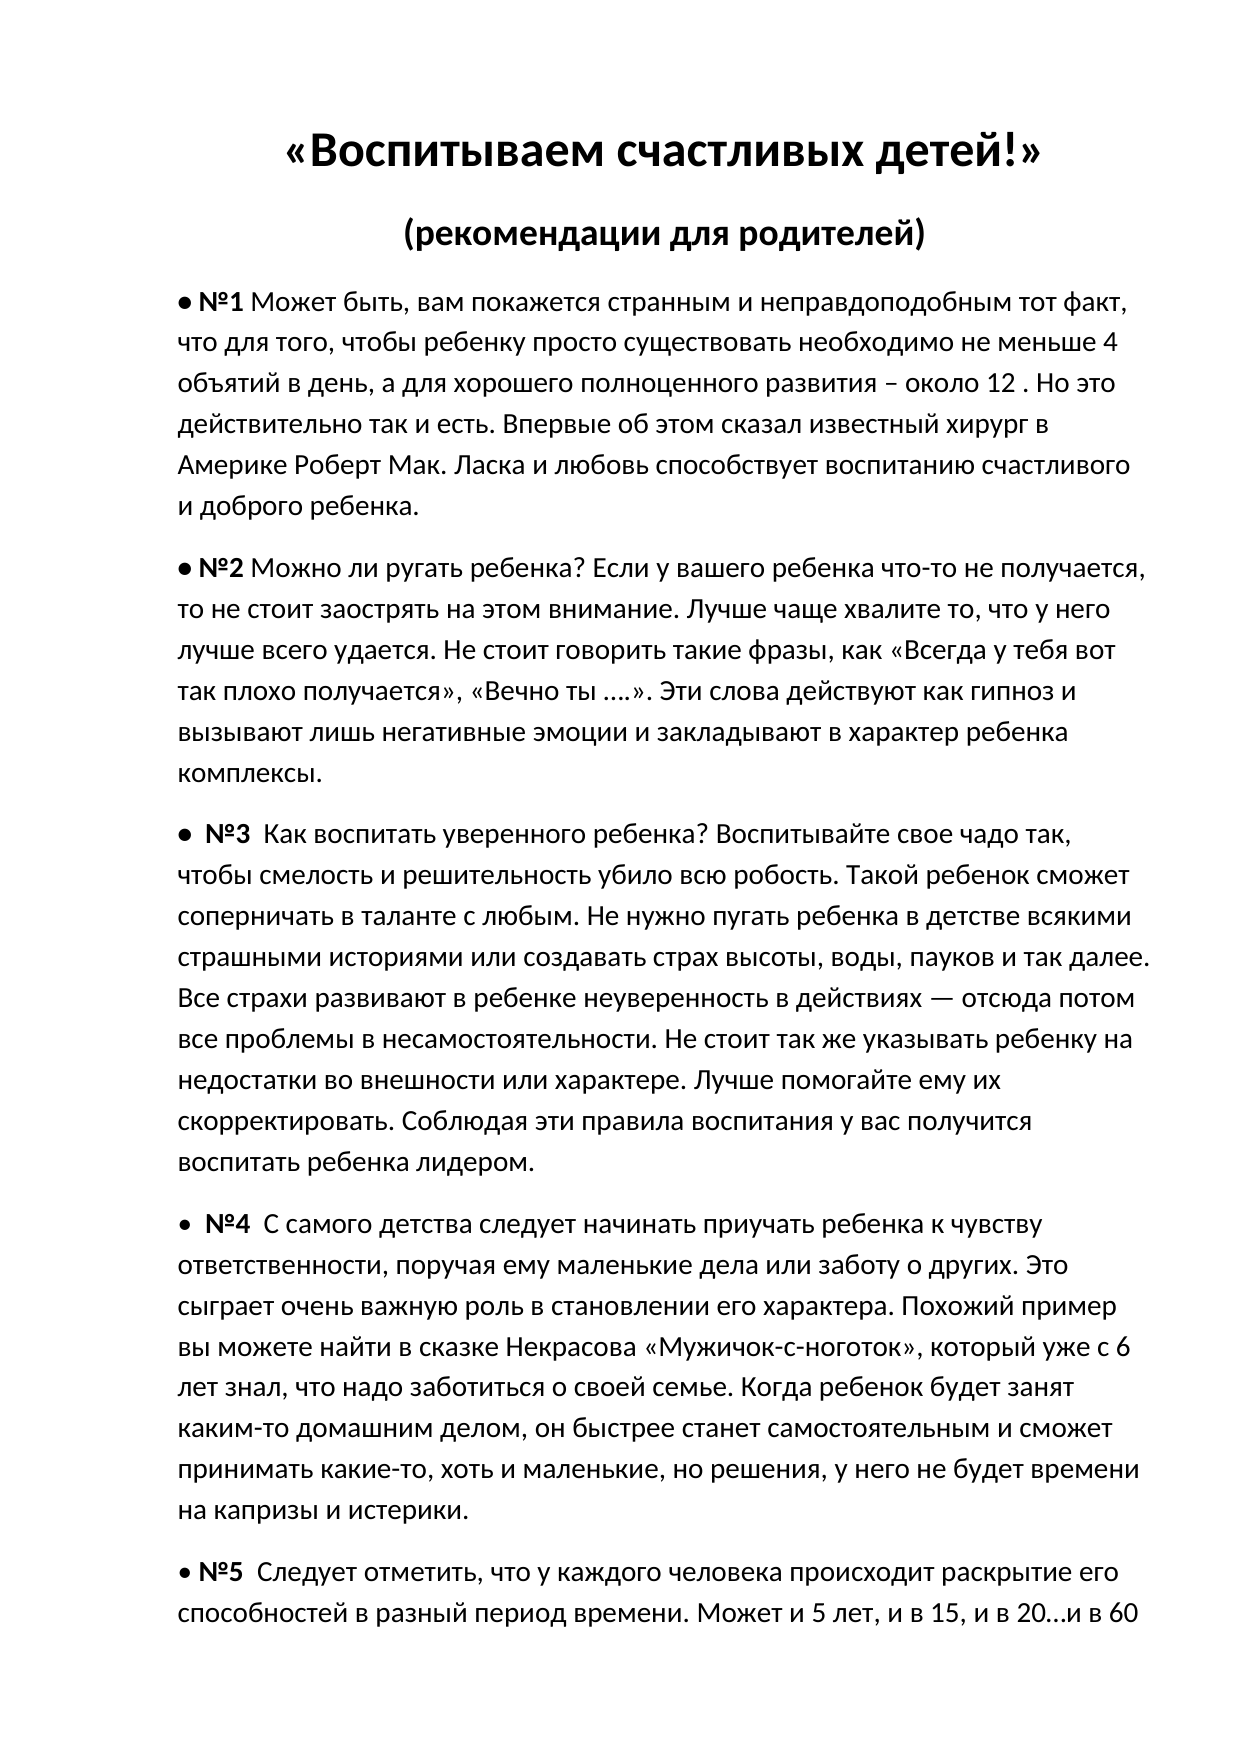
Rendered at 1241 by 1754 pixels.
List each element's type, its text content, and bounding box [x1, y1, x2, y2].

text • №2 Можно ли ругать ребенка? Если у вашего ребенка что-то не получается, то не стоит заострять на этом внимание. Лучше чаще хвалите то, что у него лучше всего удается. Не стоит говорить такие фразы, как «Всегда у тебя вот так плохо получается», «Вечно ты ….». Эти слова действуют как гипноз и вызывают лишь негативные эмоции и закладывают в характер ребенка комплексы. [177, 549, 1152, 789]
text • №1 Может быть, вам покажется странным и неправдоподобным тот факт, что для того, чтобы ребенку просто существовать необходимо не меньше 4 объятий в день, а для хорошего полноценного развития – около 12 . Но это действительно так и есть. Впервые об этом сказал известный хирург в Америке Роберт Мак. Ласка и любовь способствует воспитанию счастливого и доброго ребенка. [177, 283, 1152, 523]
text «Воспитываем счастливых детей!» [177, 118, 1152, 179]
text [177, 1553, 1152, 1630]
text • №3 Как воспитать уверенного ребенка? Воспитывайте свое чадо так, чтобы смелость и решительность убило всю робость. Такой ребенок сможет соперничать в таланте с любым. Не нужно пугать ребенка в детстве всякими страшными историями или создавать страх высоты, воды, пауков и так далее. Все страхи развивают в ребенке неуверенность в действиях — отсюда потом все проблемы в несамостоятельности. Не стоит так же указывать ребенку на недостатки во внешности или характере. Лучше помогайте ему их скорректировать. Соблюдая эти правила воспитания у вас получится воспитать ребенка лидером. [177, 816, 1152, 1179]
text (рекомендации для родителей) [177, 209, 1152, 255]
text • №4 С самого детства следует начинать приучать ребенка к чувству ответственности, поручая ему маленькие дела или заботу о других. Это сыграет очень важную роль в становлении его характера. Похожий пример вы можете найти в сказке Некрасова «Мужичок-с-ноготок», который уже с 6 лет знал, что надо заботиться о своей семье. Когда ребенок будет занят каким-то домашним делом, он быстрее станет самостоятельным и сможет принимать какие-то, хоть и маленькие, но решения, у него не будет времени на капризы и истерики. [177, 1205, 1152, 1527]
